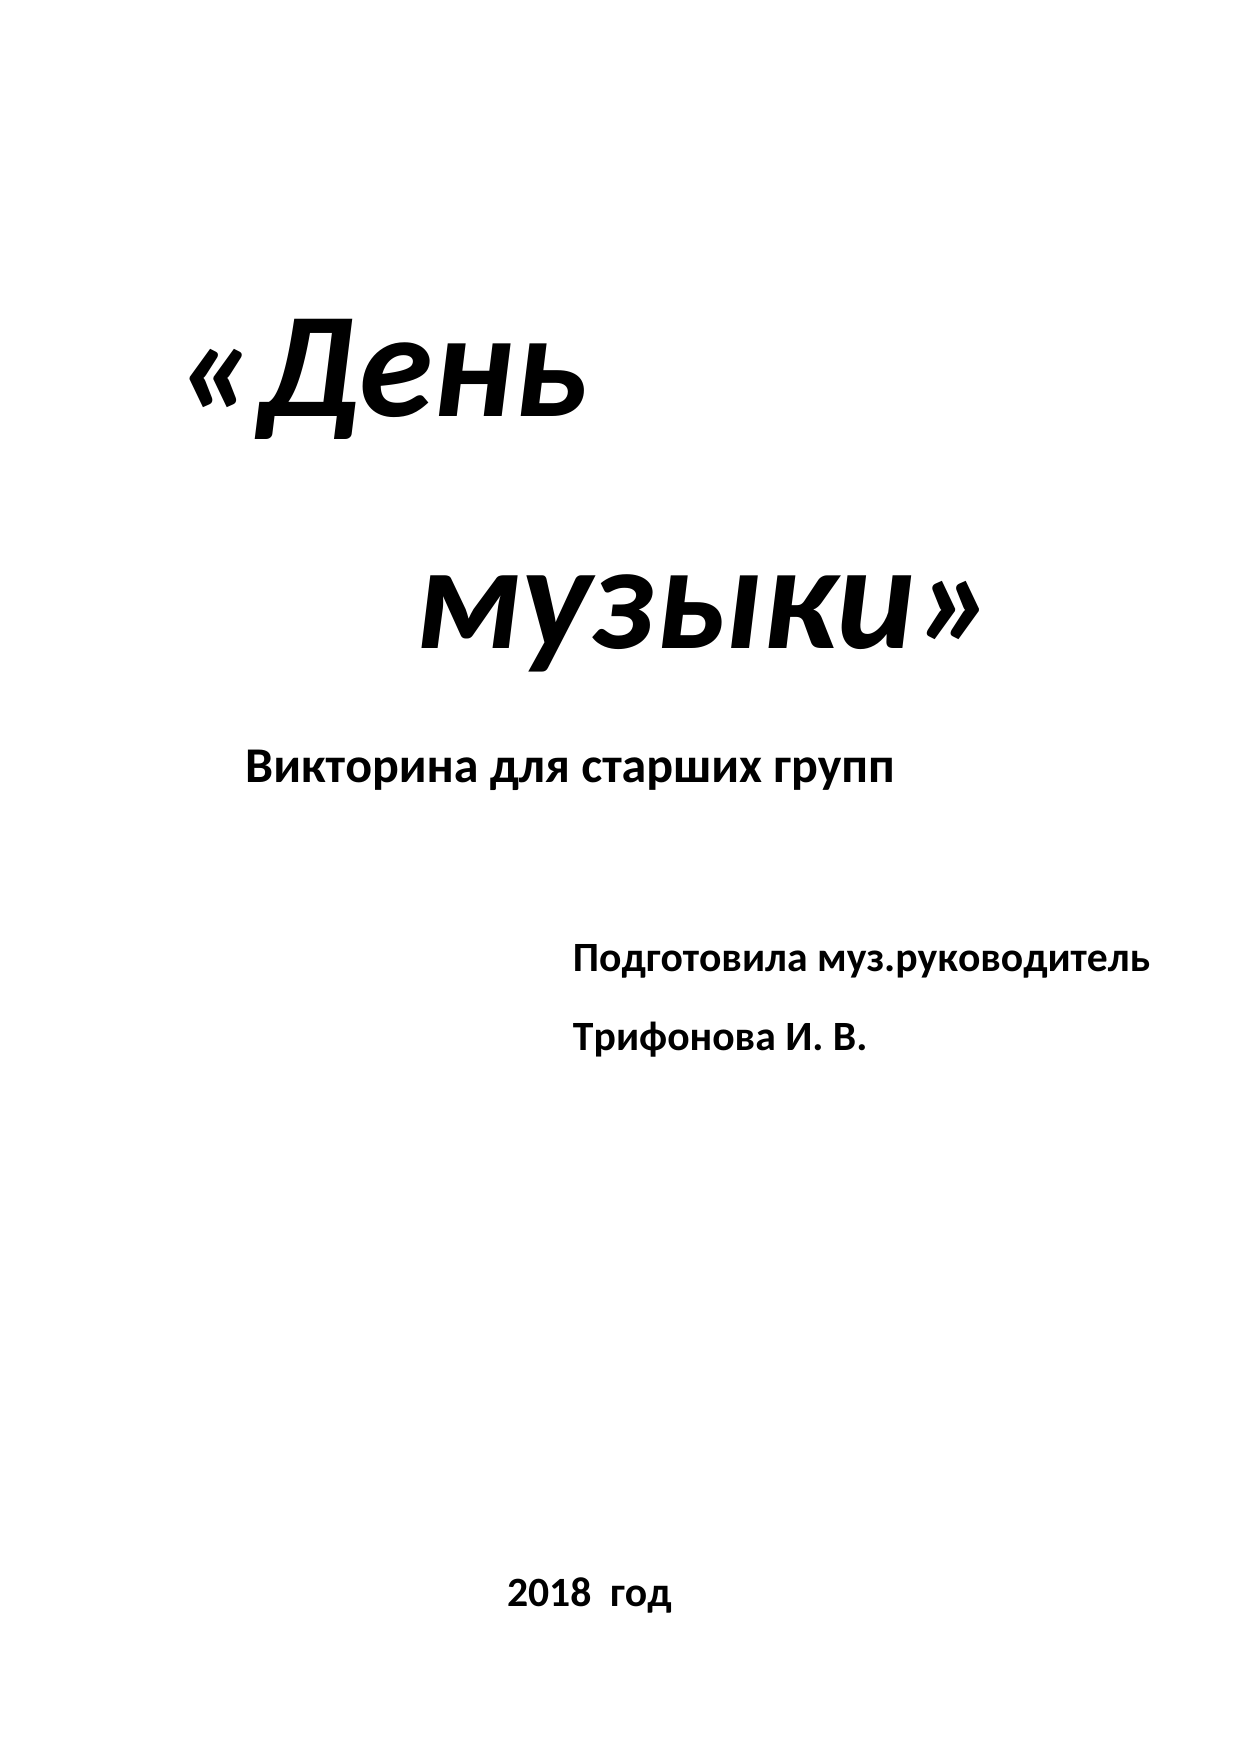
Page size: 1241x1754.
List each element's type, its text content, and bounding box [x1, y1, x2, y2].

text Трифонова И. В. [177, 1010, 1152, 1061]
text музыки» [177, 502, 1152, 686]
text «День [177, 271, 1152, 454]
text Подготовила муз.руководитель [177, 931, 1152, 982]
text Викторина для старших групп [177, 734, 1152, 795]
text 2018 год [177, 1566, 1152, 1617]
